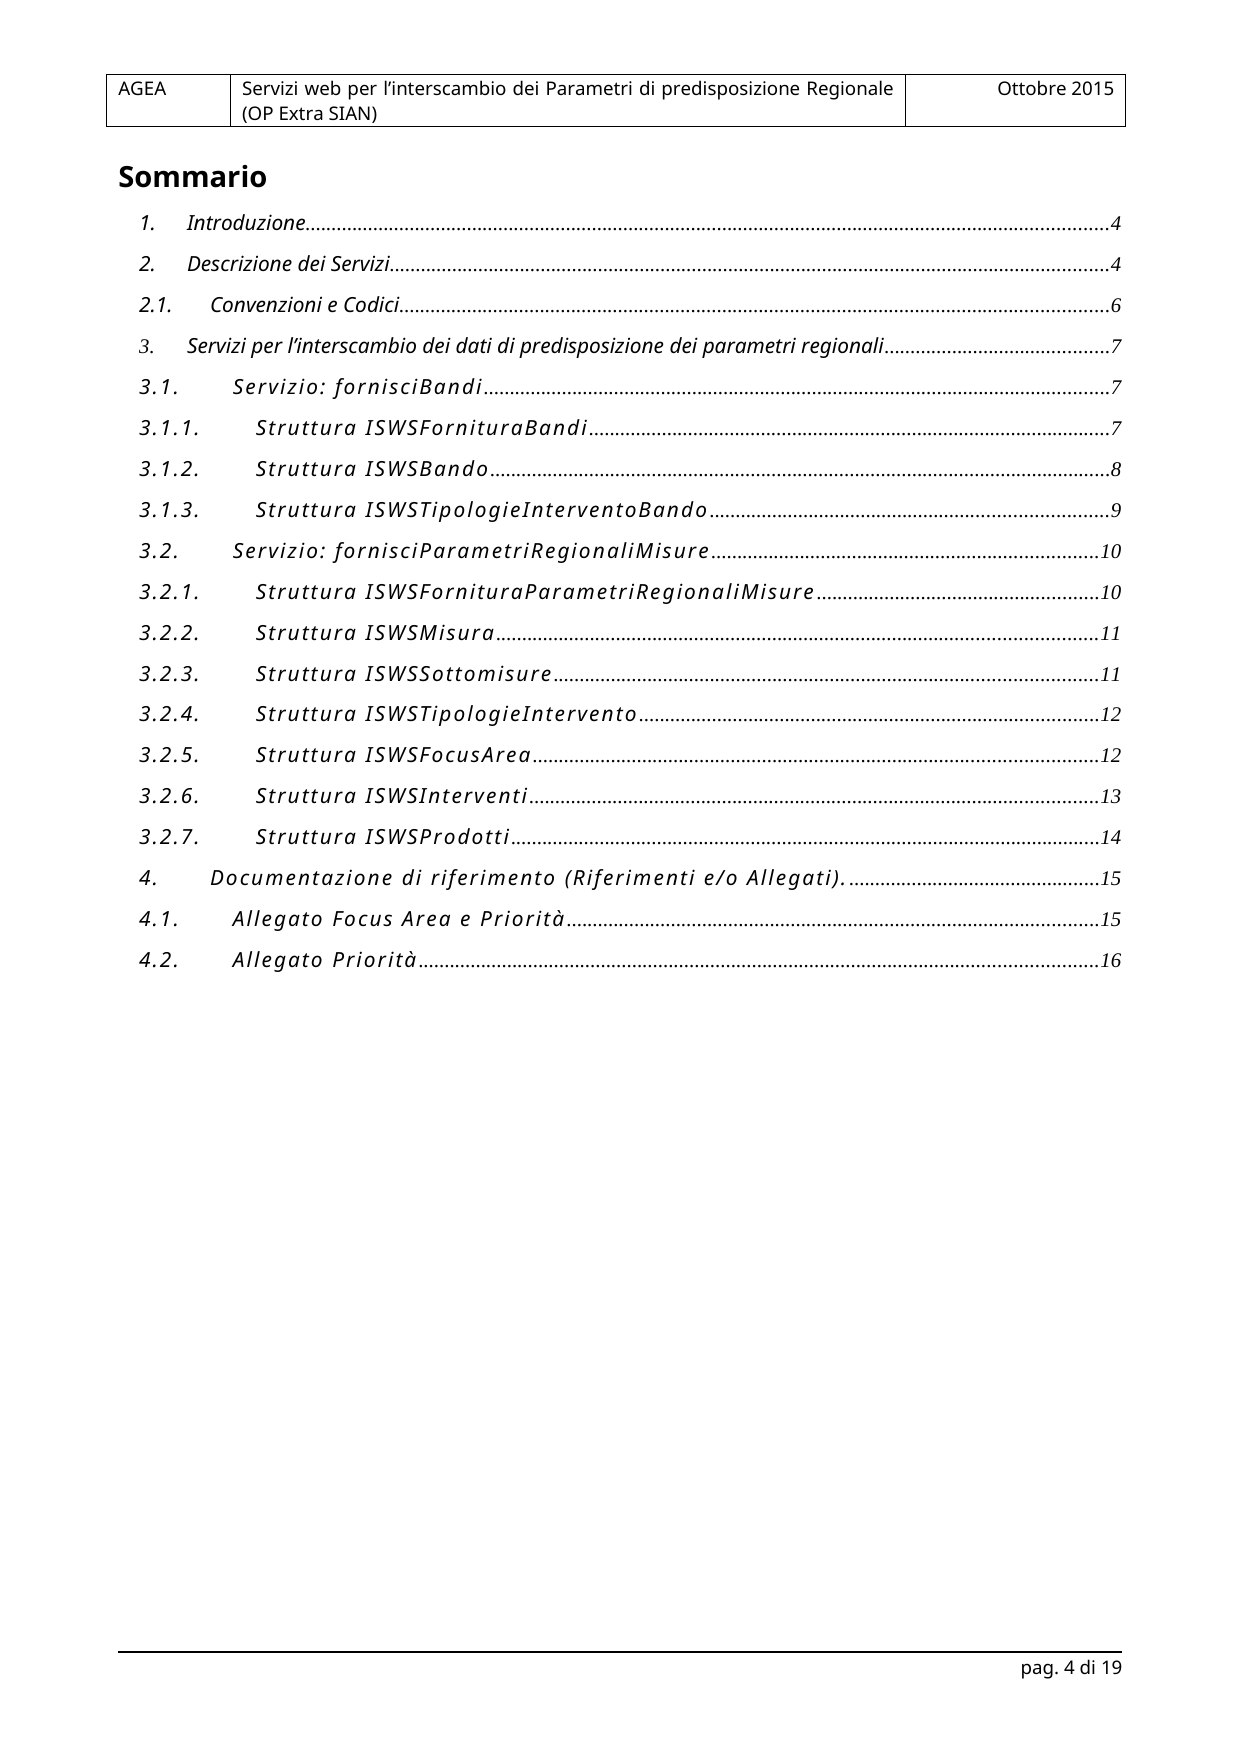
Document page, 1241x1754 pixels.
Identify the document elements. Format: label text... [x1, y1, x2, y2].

text 3.2.3. Struttura ISWSSottomisure 11 [139, 659, 1122, 687]
text 3. Servizi per l’interscambio dei dati di predisposizione dei parametri regionali 7 [139, 331, 1122, 359]
text 3.2.5. Struttura ISWSFocusArea 12 [139, 741, 1122, 769]
text 4.2. Allegato Priorità 16 [139, 945, 1122, 974]
text 3.1.3. Struttura ISWSTipologieInterventoBando 9 [139, 495, 1122, 523]
text 3.2.7. Struttura ISWSProdotti 14 [139, 822, 1122, 851]
text 3.1.1. Struttura ISWSFornituraBandi 7 [139, 413, 1122, 441]
text 3.2. Servizio: fornisciParametriRegionaliMisure 10 [139, 536, 1122, 564]
text 3.1.2. Struttura ISWSBando 8 [139, 454, 1122, 482]
text 1. Introduzione 4 [139, 208, 1122, 237]
text 3.2.1. Struttura ISWSFornituraParametriRegionaliMisure 10 [139, 577, 1122, 605]
text Sommario [118, 156, 1122, 196]
text 3.2.6. Struttura ISWSInterventi 13 [139, 781, 1122, 810]
text 2. Descrizione dei Servizi 4 [139, 249, 1122, 278]
text 3.1. Servizio: fornisciBandi 7 [139, 372, 1122, 401]
text 4. Documentazione di riferimento (Riferimenti e/o Allegati). 15 [139, 863, 1122, 892]
text 4.1. Allegato Focus Area e Priorità 15 [139, 904, 1122, 933]
text 2.1. Convenzioni e Codici 6 [139, 290, 1122, 319]
text 3.2.4. Struttura ISWSTipologieIntervento 12 [139, 699, 1122, 728]
text 3.2.2. Struttura ISWSMisura 11 [139, 618, 1122, 646]
